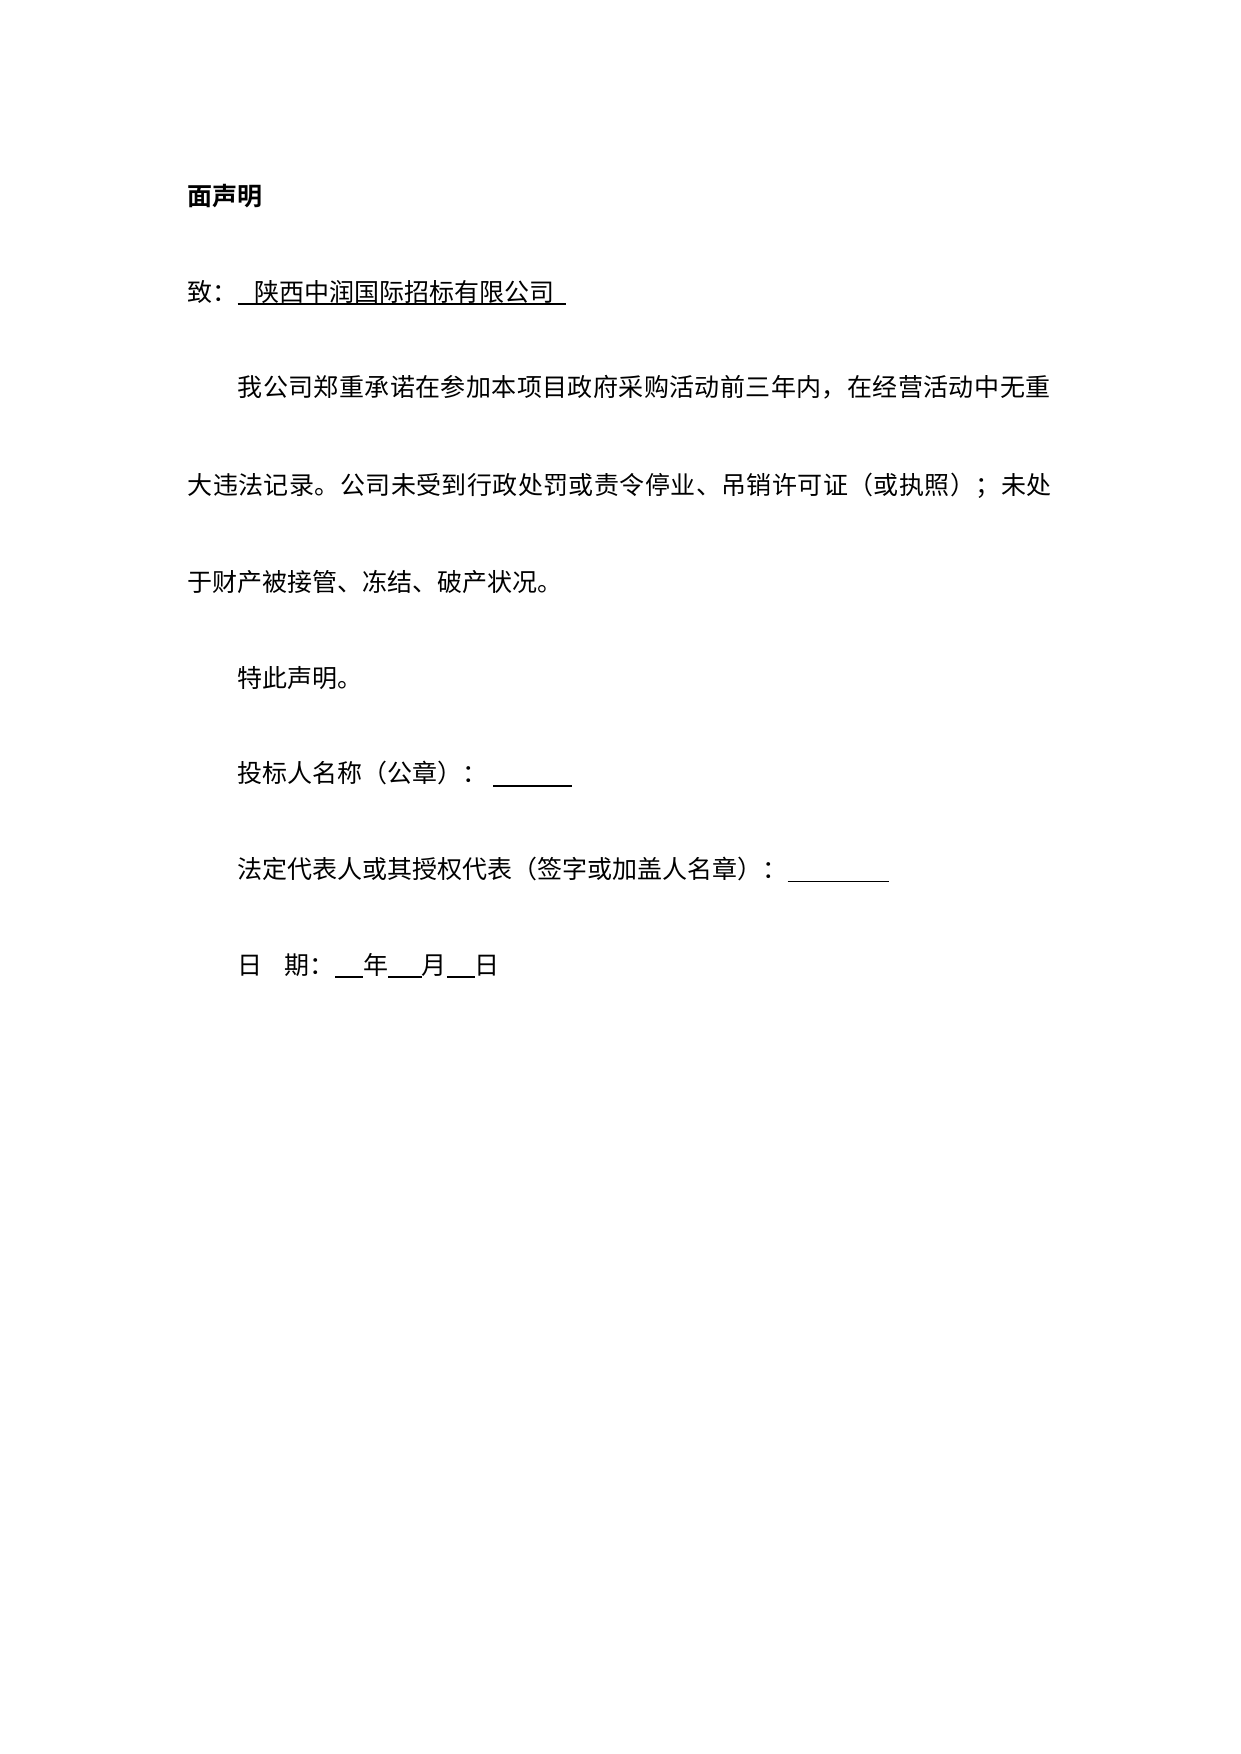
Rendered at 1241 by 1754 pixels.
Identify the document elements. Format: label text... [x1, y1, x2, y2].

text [187, 162, 1053, 227]
text 我公司郑重承诺在参加本项目政府采购活动前三年内，在经营活动中无重大违法记录。公司未受到行政处罚或责令停业、吊销许可证（或执照）；未处于财产被接管、冻结、破产状况。 [187, 353, 1053, 613]
text 日 期： 年 月 日 [187, 931, 1053, 996]
text 致： 陕西中润国际招标有限公司 [187, 258, 1053, 323]
text 投标人名称（公章）： [187, 739, 1053, 804]
text 法定代表人或其授权代表（签字或加盖人名章）： [187, 835, 1053, 900]
text 特此声明。 [187, 644, 1053, 709]
